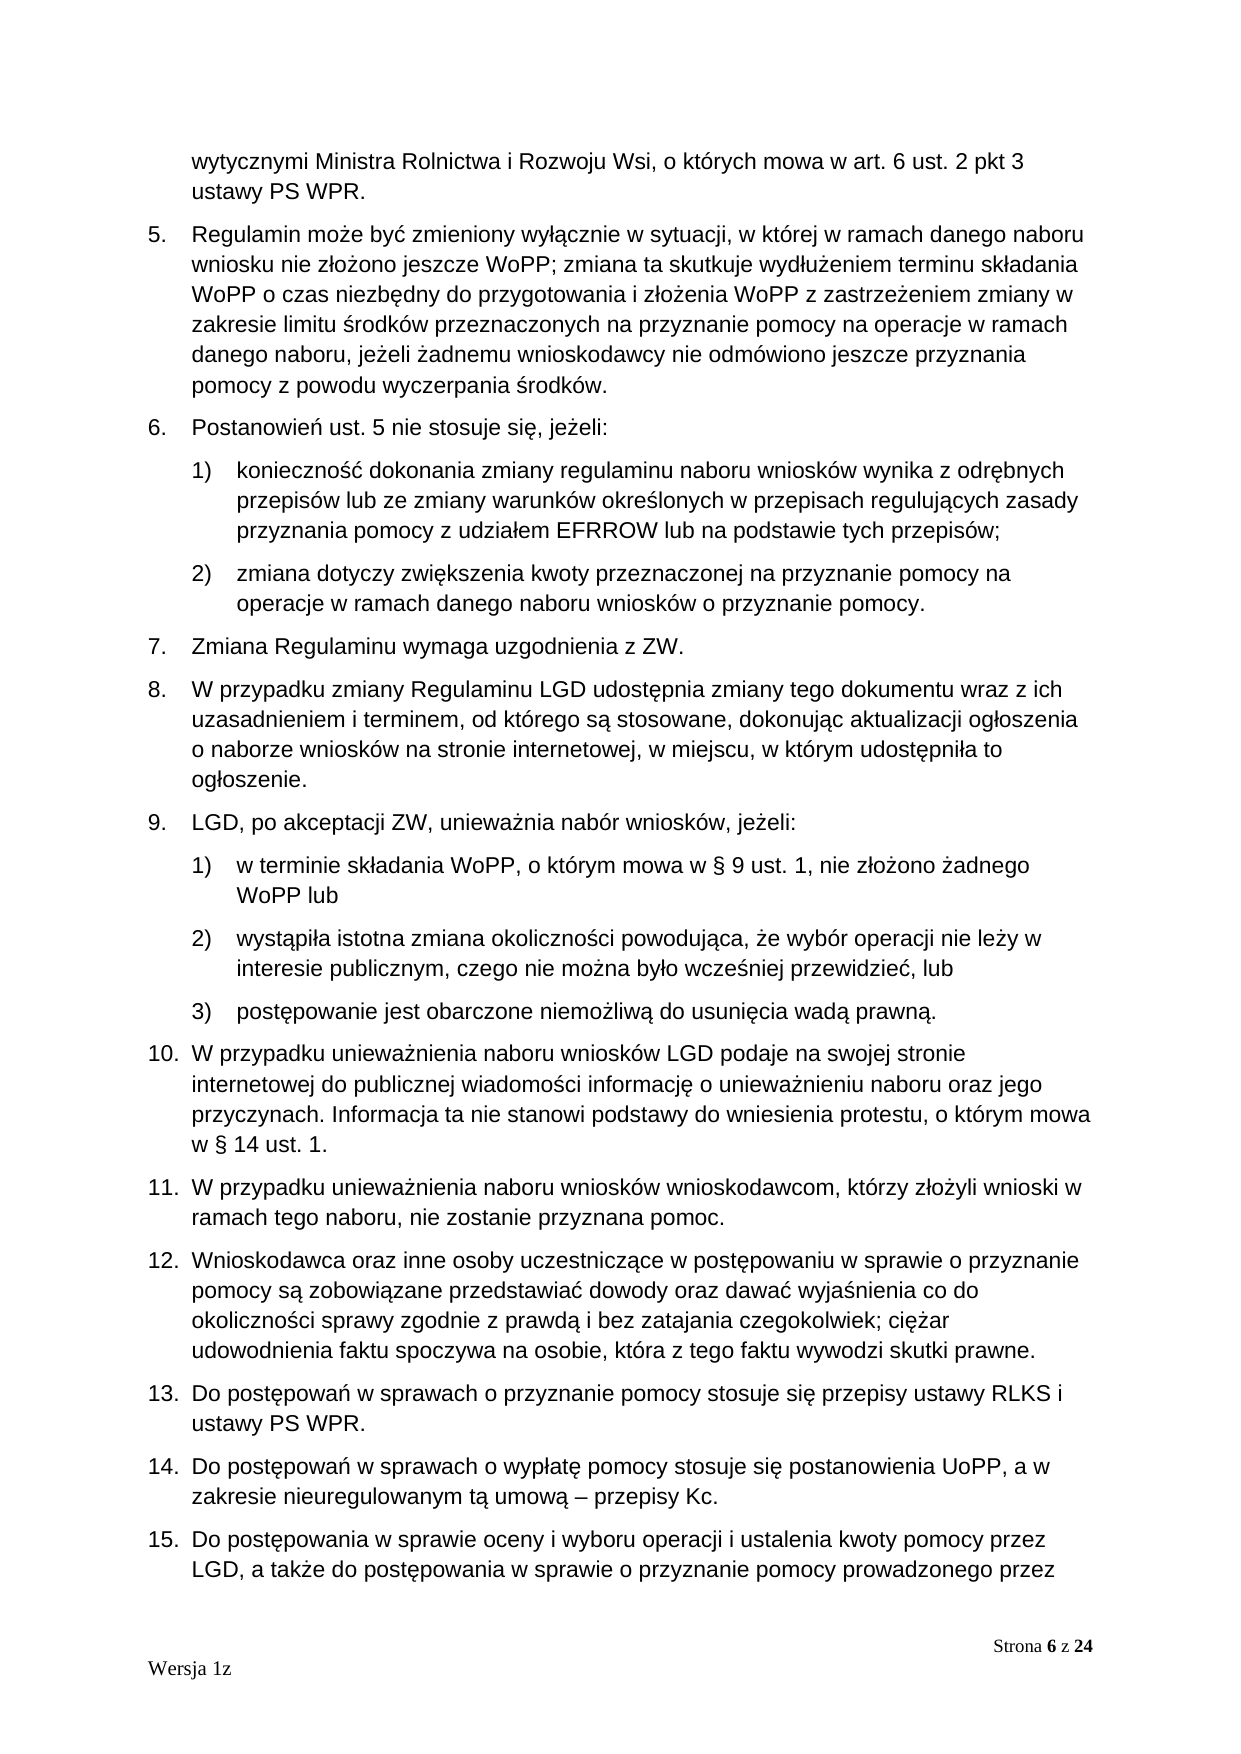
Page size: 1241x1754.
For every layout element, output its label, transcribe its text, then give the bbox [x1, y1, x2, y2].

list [148, 1526, 1092, 1582]
list w terminie składania WoPP, o którym mowa w § 9 ust. 1, nie złożono żadnego WoPP lub [191, 852, 1092, 908]
list postępowanie jest obarczone niemożliwą do usunięcia wadą prawną. [191, 998, 1092, 1024]
list Zmiana Regulaminu wymaga uzgodnienia z ZW. [148, 633, 1092, 659]
list Regulamin może być zmieniony wyłącznie w sytuacji, w której w ramach danego naboru wniosku nie złożono jeszcze WoPP; zmiana ta skutkuje wydłużeniem terminu składania WoPP o czas niezbędny do przygotowania i złożenia WoPP z zastrzeżeniem zmiany w zakresie limitu środków przeznaczonych na przyznanie pomocy na operacje w ramach danego naboru, jeżeli żadnemu wnioskodawcy nie odmówiono jeszcze przyznania pomocy z powodu wyczerpania środków. [148, 221, 1092, 398]
list W przypadku zmiany Regulaminu LGD udostępnia zmiany tego dokumentu wraz z ich uzasadnieniem i terminem, od którego są stosowane, dokonując aktualizacji ogłoszenia o naborze wniosków na stronie internetowej, w miejscu, w którym udostępniła to ogłoszenie. [148, 676, 1092, 793]
list W przypadku unieważnienia naboru wniosków LGD podaje na swojej stronie internetowej do publicznej wiadomości informację o unieważnieniu naboru oraz jego przyczynach. Informacja ta nie stanowi podstawy do wniesienia protestu, o którym mowa w § 14 ust. 1. [148, 1040, 1092, 1157]
list LGD, po akceptacji ZW, unieważnia nabór wniosków, jeżeli: [148, 809, 1092, 836]
list Postanowień ust. 5 nie stosuje się, jeżeli: [148, 414, 1092, 441]
list Do postępowań w sprawach o wypłatę pomocy stosuje się postanowienia UoPP, a w zakresie nieuregulowanym tą umową – przepisy Kc. [148, 1453, 1092, 1509]
list Wnioskodawca oraz inne osoby uczestniczące w postępowaniu w sprawie o przyznanie pomocy są zobowiązane przedstawiać dowody oraz dawać wyjaśnienia co do okoliczności sprawy zgodnie z prawdą i bez zatajania czegokolwiek; ciężar udowodnienia faktu spoczywa na osobie, która z tego faktu wywodzi skutki prawne. [148, 1247, 1092, 1364]
list zmiana dotyczy zwiększenia kwoty przeznaczonej na przyznanie pomocy na operacje w ramach danego naboru wniosków o przyznanie pomocy. [191, 560, 1092, 617]
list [148, 148, 1092, 204]
list Do postępowań w sprawach o przyznanie pomocy stosuje się przepisy ustawy RLKS i ustawy PS WPR. [148, 1380, 1092, 1437]
list wystąpiła istotna zmiana okoliczności powodująca, że wybór operacji nie leży w interesie publicznym, czego nie można było wcześniej przewidzieć, lub [191, 925, 1092, 981]
list konieczność dokonania zmiany regulaminu naboru wniosków wynika z odrębnych przepisów lub ze zmiany warunków określonych w przepisach regulujących zasady przyznania pomocy z udziałem EFRROW lub na podstawie tych przepisów; [191, 457, 1092, 544]
list W przypadku unieważnienia naboru wniosków wnioskodawcom, którzy złożyli wnioski w ramach tego naboru, nie zostanie przyznana pomoc. [148, 1174, 1092, 1230]
